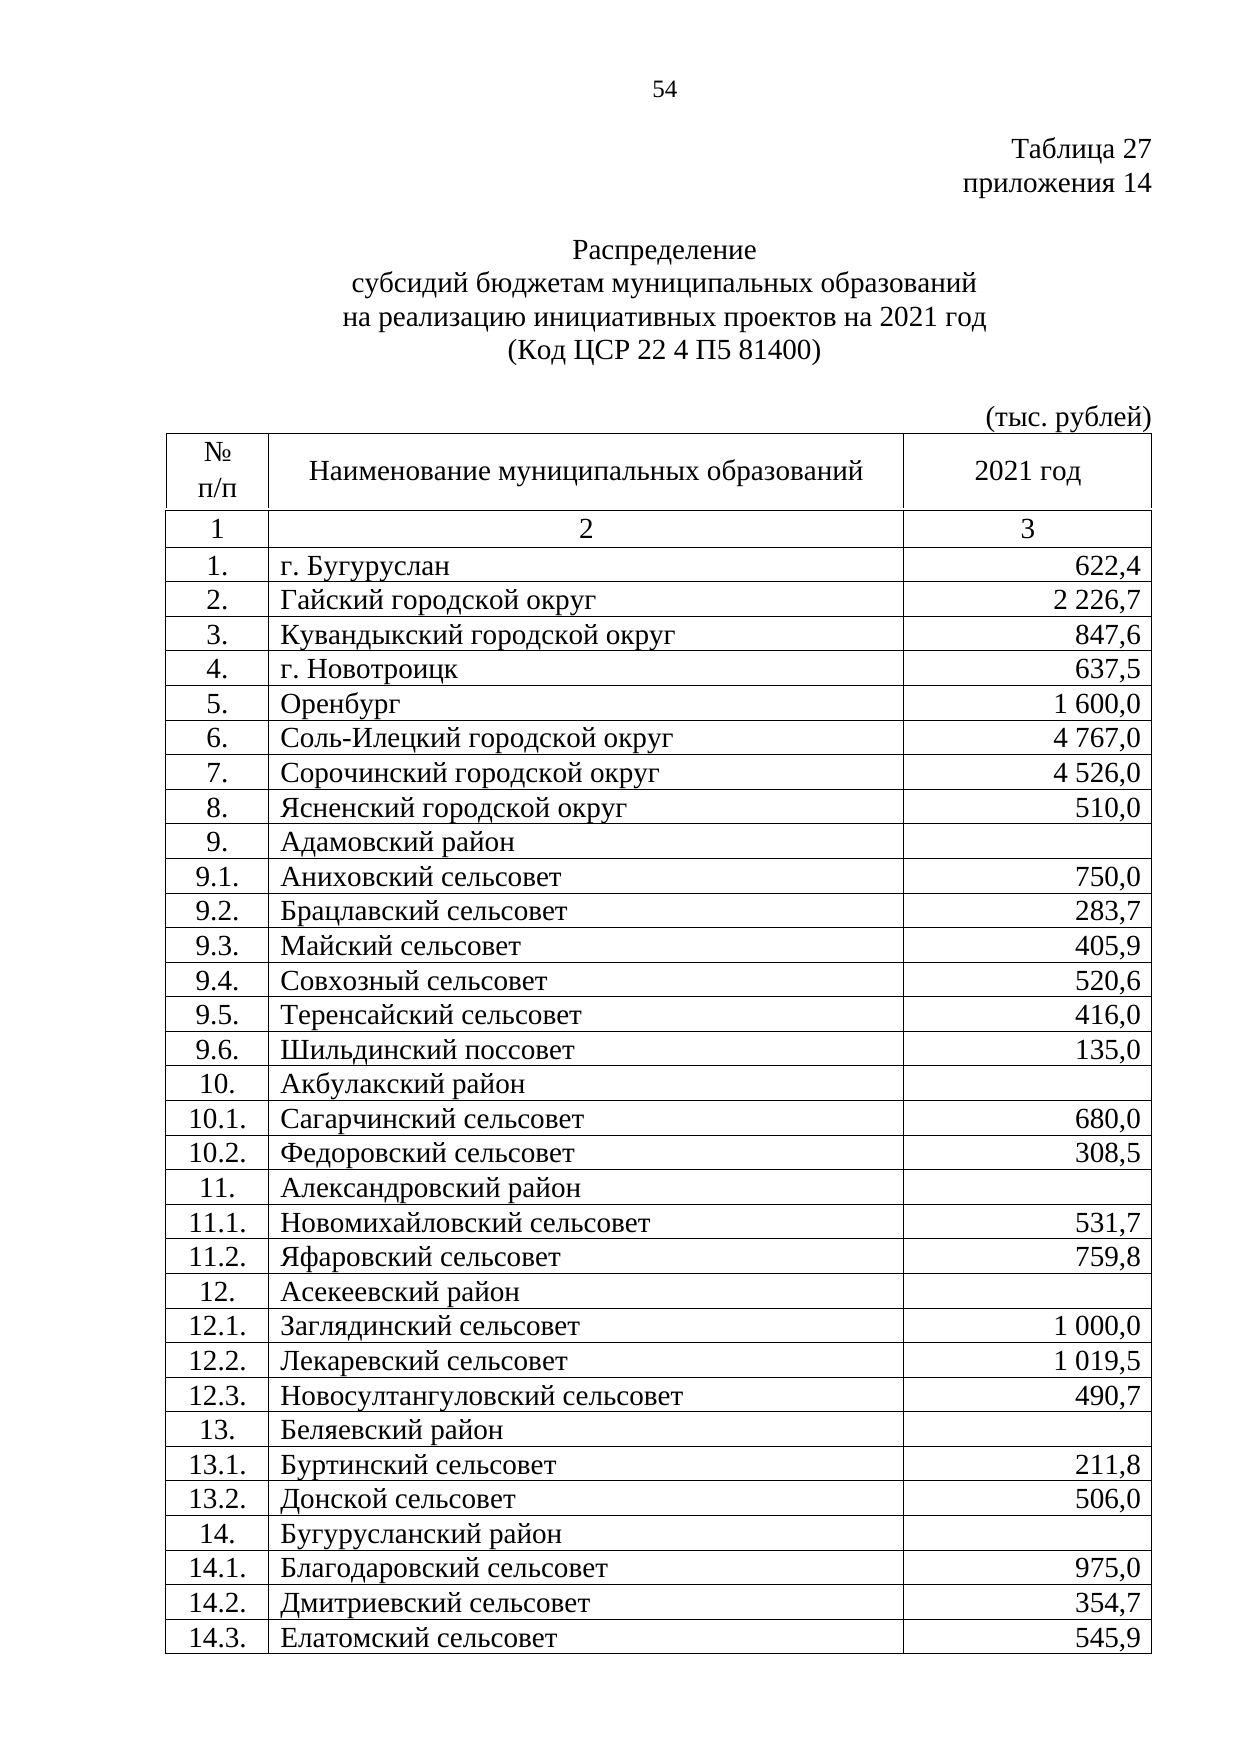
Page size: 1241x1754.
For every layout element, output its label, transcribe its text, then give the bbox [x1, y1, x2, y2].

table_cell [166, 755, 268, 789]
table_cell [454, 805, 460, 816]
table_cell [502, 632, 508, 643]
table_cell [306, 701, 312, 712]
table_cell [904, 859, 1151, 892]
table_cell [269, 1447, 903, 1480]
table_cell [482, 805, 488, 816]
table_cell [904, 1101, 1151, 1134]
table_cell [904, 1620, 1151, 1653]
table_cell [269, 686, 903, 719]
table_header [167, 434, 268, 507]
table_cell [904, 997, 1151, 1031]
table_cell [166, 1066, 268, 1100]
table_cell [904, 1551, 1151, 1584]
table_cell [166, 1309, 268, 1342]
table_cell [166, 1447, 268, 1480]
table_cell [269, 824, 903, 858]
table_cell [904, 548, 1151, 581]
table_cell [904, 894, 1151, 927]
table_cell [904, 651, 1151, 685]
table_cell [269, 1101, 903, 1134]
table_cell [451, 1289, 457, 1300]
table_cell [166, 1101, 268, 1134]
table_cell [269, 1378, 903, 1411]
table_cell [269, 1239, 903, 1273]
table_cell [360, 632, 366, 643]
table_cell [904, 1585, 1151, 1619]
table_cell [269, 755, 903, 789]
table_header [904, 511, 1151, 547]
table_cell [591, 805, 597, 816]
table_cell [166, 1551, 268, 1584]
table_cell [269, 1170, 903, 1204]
text субсидий бюджетам муниципальных образований [177, 265, 1152, 299]
text приложения 14 [723, 165, 1152, 198]
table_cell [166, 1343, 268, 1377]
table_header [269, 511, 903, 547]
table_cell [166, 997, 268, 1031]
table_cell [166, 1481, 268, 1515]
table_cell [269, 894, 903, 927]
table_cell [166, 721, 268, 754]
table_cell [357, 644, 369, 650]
text Распределение [177, 232, 1152, 265]
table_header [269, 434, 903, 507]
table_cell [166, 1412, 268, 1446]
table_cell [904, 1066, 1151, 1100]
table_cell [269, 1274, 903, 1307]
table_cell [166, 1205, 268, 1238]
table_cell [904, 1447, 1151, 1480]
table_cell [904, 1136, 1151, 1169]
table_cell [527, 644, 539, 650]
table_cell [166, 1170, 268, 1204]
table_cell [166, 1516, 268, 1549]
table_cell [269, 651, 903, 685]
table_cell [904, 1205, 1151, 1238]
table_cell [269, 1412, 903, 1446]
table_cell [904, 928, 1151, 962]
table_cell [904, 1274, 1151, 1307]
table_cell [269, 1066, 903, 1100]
text на реализацию инициативных проектов на 2021 год [177, 299, 1152, 332]
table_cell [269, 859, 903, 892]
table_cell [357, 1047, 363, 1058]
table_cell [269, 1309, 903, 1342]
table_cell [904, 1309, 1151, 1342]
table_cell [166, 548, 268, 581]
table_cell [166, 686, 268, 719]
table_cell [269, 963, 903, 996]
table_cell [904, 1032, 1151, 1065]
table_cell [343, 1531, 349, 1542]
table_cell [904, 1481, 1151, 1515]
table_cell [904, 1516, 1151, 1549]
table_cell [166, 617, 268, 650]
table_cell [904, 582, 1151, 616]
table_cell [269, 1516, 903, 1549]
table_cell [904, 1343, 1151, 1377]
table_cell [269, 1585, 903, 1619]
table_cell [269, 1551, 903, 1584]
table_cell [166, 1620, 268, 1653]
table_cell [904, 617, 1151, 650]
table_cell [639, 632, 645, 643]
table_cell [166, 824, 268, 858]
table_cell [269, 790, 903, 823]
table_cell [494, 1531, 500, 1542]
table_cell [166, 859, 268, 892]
text (Код ЦСР 22 4 П5 81400) [177, 332, 1152, 366]
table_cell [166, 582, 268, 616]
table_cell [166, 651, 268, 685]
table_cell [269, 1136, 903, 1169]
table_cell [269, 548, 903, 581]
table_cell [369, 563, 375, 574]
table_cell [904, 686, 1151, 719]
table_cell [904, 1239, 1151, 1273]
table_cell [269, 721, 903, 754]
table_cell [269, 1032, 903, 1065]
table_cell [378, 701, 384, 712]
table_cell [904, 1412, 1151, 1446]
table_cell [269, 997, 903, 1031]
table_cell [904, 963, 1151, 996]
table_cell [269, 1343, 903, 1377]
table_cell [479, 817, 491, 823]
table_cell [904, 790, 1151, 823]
text (тыс. рублей) [177, 399, 1152, 433]
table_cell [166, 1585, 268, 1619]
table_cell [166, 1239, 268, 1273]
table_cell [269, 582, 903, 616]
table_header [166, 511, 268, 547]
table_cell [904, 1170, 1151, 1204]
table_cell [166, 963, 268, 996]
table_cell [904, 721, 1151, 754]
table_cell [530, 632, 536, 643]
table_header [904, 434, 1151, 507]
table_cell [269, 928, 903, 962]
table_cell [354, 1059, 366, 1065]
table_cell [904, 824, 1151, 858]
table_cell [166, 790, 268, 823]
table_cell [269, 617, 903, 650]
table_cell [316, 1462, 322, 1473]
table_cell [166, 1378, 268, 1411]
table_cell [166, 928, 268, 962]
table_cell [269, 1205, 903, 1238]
text Таблица 27 [723, 131, 1152, 165]
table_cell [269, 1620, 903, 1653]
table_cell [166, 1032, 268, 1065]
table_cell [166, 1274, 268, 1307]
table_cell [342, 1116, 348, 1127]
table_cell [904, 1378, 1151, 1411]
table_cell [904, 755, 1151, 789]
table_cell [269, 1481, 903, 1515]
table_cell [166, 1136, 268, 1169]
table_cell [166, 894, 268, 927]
